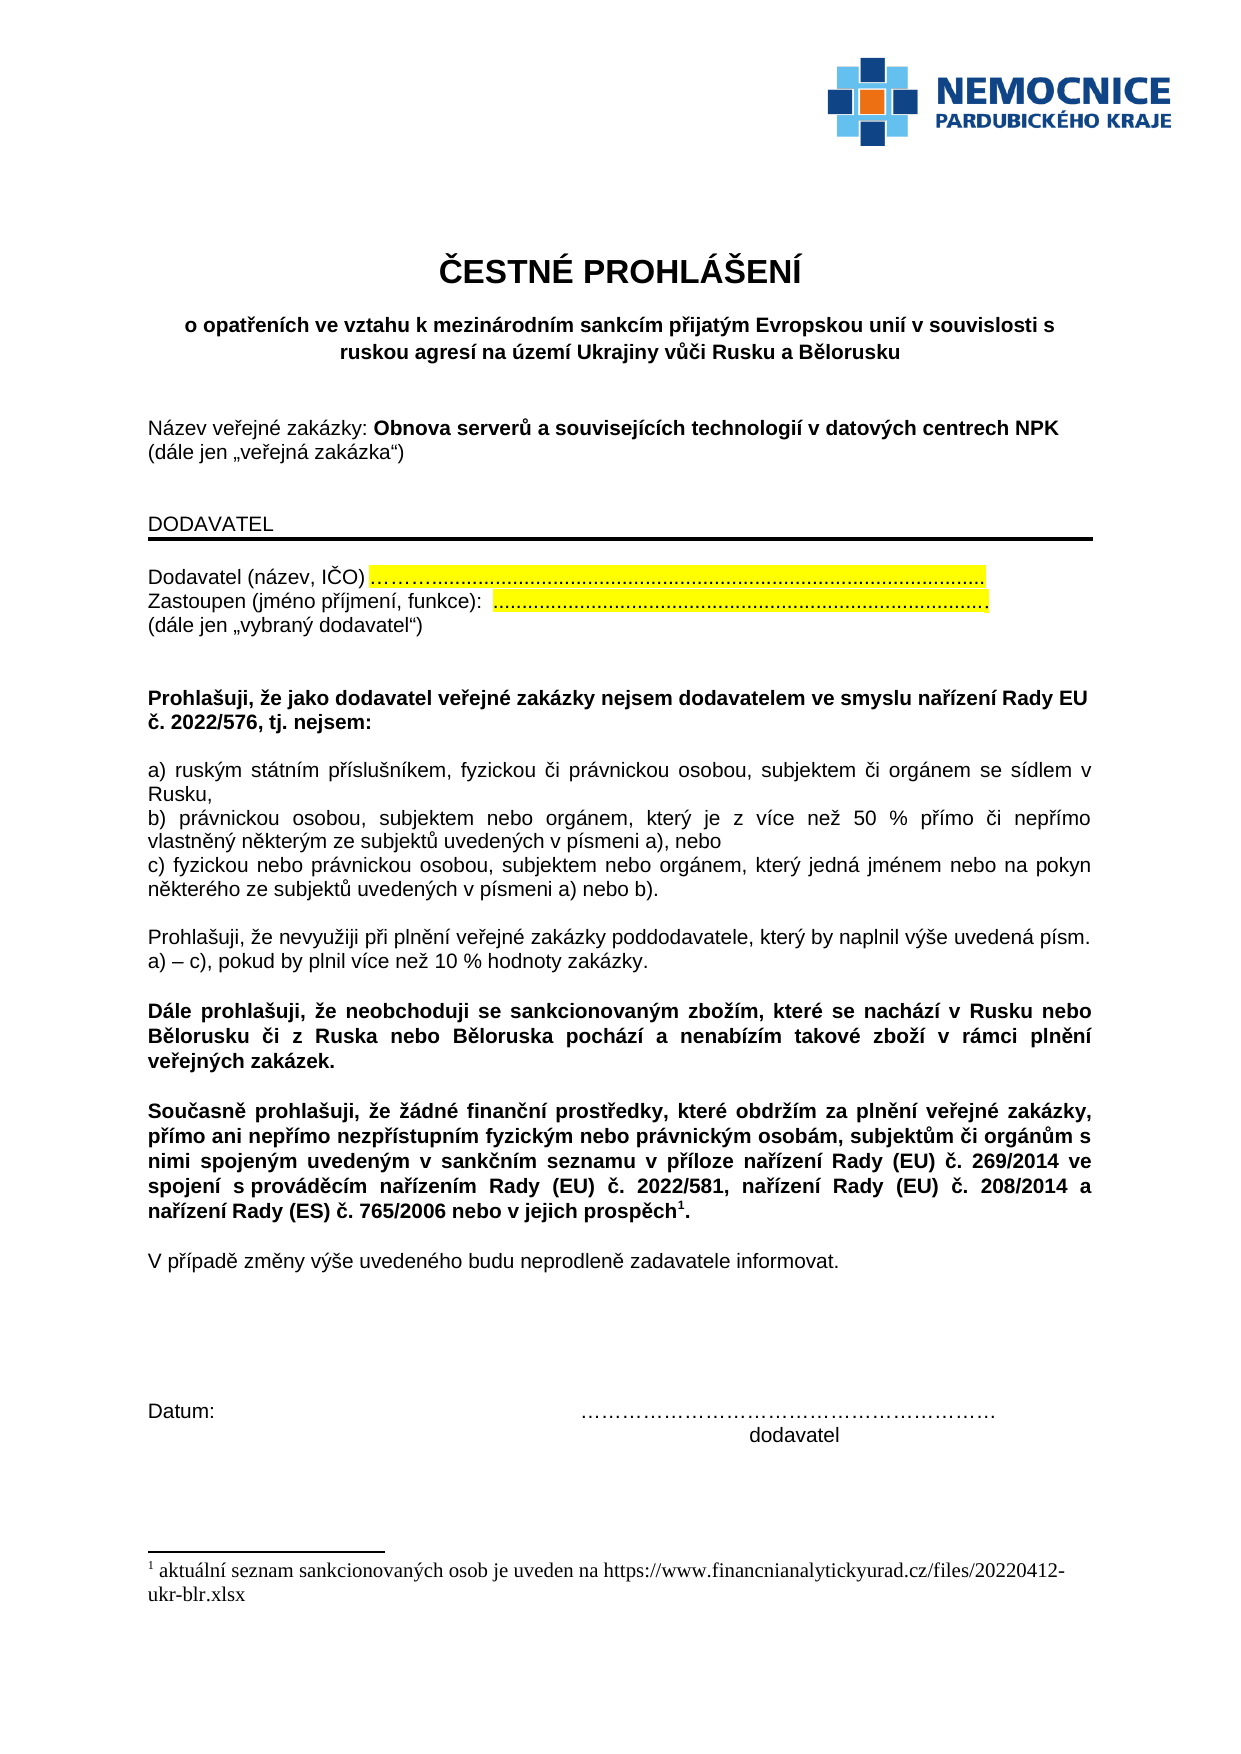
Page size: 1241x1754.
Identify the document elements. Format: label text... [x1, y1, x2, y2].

subtitle V případě změny výše uvedeného budu neprodleně zadavatele informovat. [148, 1248, 1093, 1273]
text o opatřeních ve vztahu k mezinárodním sankcím přijatým Evropskou unií v souvislosti s ruskou agresí na území Ukrajiny vůči Rusku a Bělorusku [148, 313, 1093, 364]
text a) ruským státním příslušníkem, fyzickou či právnickou osobou, subjektem či orgánem se sídlem v Rusku, [148, 757, 1093, 805]
subtitle Datum: …………………………………………………… [148, 1398, 1093, 1423]
subtitle ČESTNÉ PROHLÁŠENÍ [148, 264, 1093, 289]
text Prohlašuji, že nevyužiji při plnění veřejné zakázky poddodavatele, který by naplnil výše uvedená písm. a) – c), pokud by plnil více než 10 % hodnoty zakázky. [148, 925, 1093, 973]
subtitle Dále prohlašuji, že neobchoduji se sankcionovaným zbožím, které se nachází v Rusku nebo Bělorusku či z Ruska nebo Běloruska pochází a nenabízím takové zboží v rámci plnění veřejných zakázek. [148, 998, 1093, 1073]
text Dodavatel (název, IČO) ………................................................................................................ [148, 564, 1093, 588]
subtitle Současně prohlašuji, že žádné finanční prostředky, které obdržím za plnění veřejné zakázky, přímo ani nepřímo nezpřístupním fyzickým nebo právnickým osobám, subjektům či orgánům s nimi spojeným uvedeným v sankčním seznamu v příloze nařízení Rady (EU) č. 269/2014 ve spojení s prováděcím nařízením Rady (EU) č. 2022/581, nařízení Rady (EU) č. 208/2014 a nařízení Rady (ES) č. 765/2006 nebo v jejich prospěch. [148, 1098, 1093, 1223]
text (dále jen „veřejná zakázka“) [148, 439, 1093, 463]
picture [826, 56, 1171, 147]
text c) fyzickou nebo právnickou osobou, subjektem nebo orgánem, který jedná jménem nebo na pokyn některého ze subjektů uvedených v písmeni a) nebo b). [148, 853, 1093, 901]
text b) právnickou osobou, subjektem nebo orgánem, který je z více než 50 % přímo či nepřímo vlastněný některým ze subjektů uvedených v písmeni a), nebo [148, 805, 1093, 853]
text DODAVATEL [148, 511, 1093, 537]
text Prohlašuji, že jako dodavatel veřejné zakázky nejsem dodavatelem ve smyslu nařízení Rady EU č. 2022/576, tj. nejsem: [148, 686, 1093, 733]
text Název veřejné zakázky: Obnova serverů a souvisejících technologií v datových centrech NPK [148, 416, 1093, 439]
text Zastoupen (jméno příjmení, funkce): ...................................................................................... [148, 588, 1093, 613]
list dodavatel [664, 1423, 1196, 1447]
text (dále jen „vybraný dodavatel“) [148, 613, 1093, 637]
